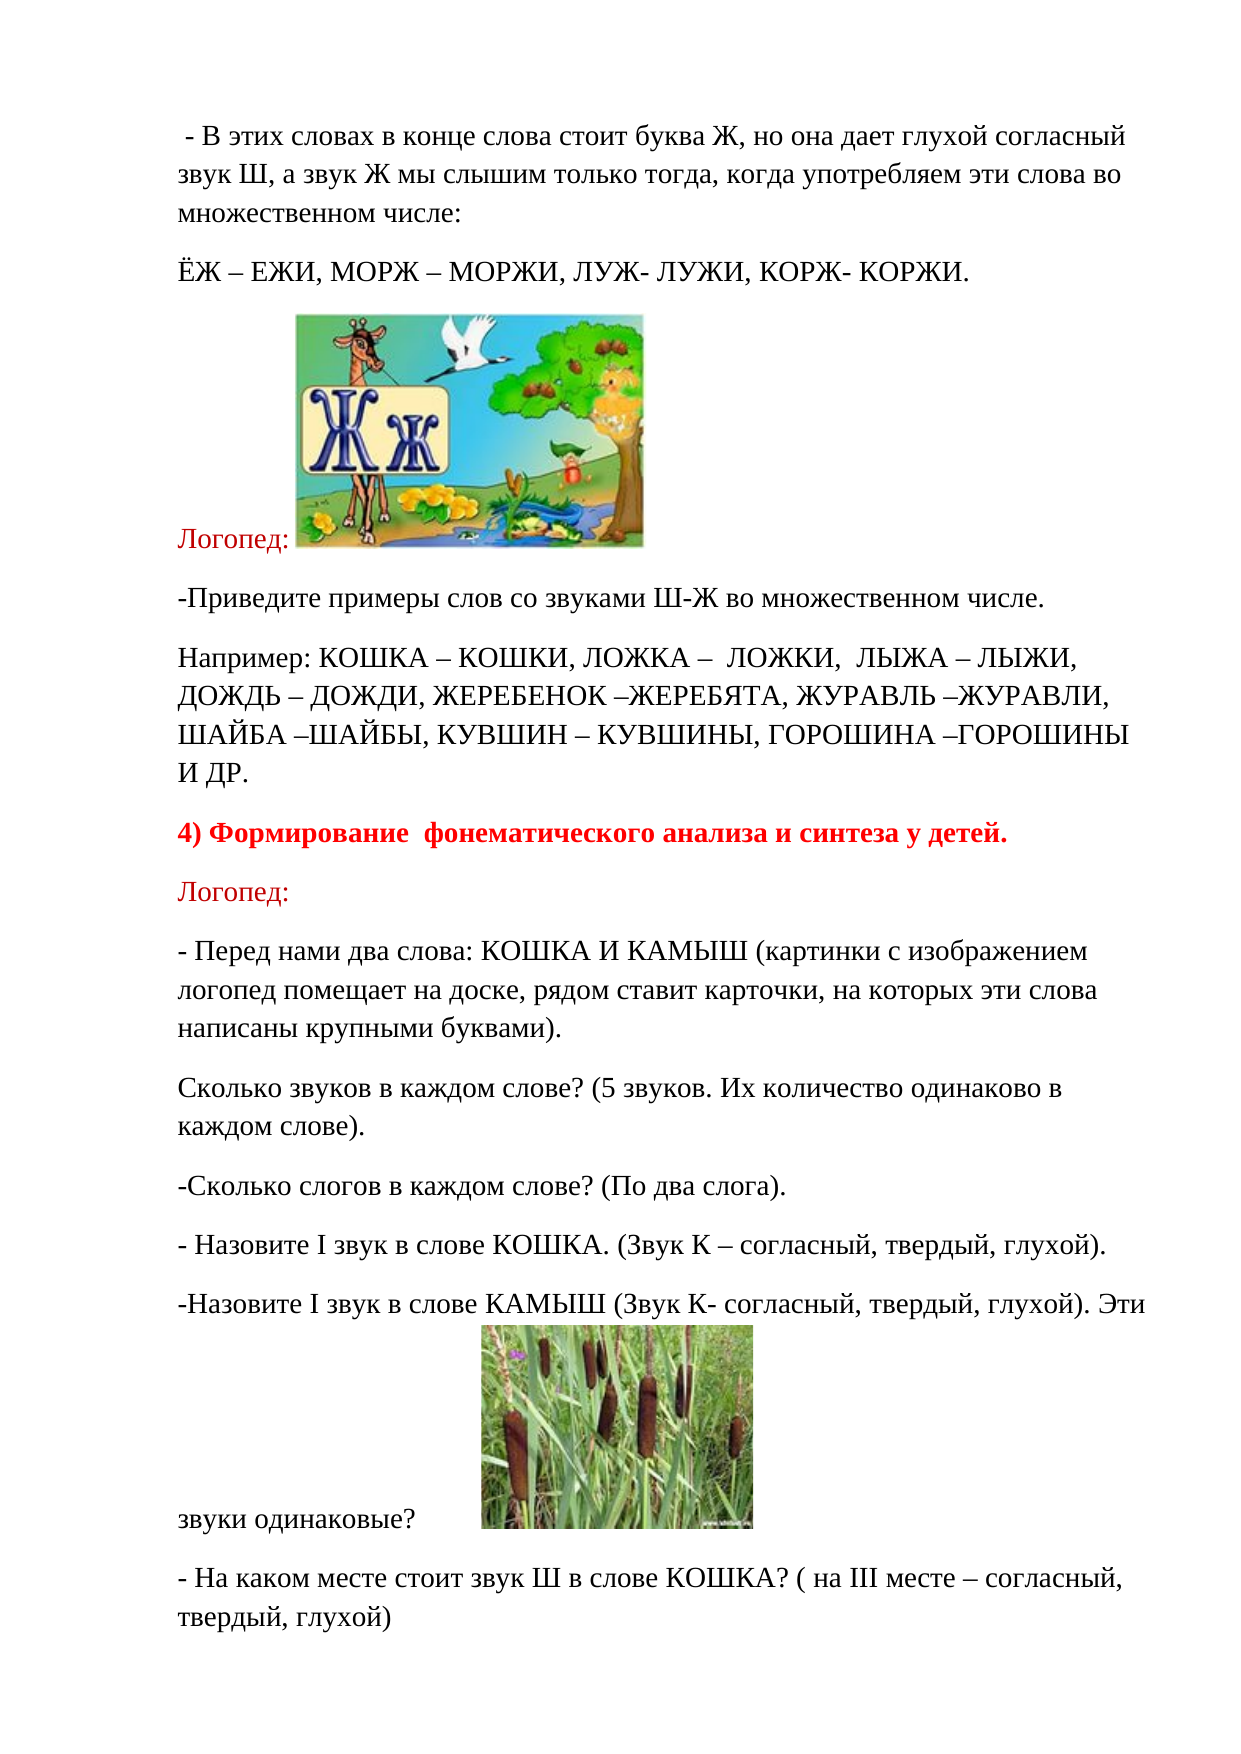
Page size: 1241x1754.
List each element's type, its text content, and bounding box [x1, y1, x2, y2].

text ЁЖ – ЕЖИ, МОРЖ – МОРЖИ, ЛУЖ- ЛУЖИ, КОРЖ- КОРЖИ. [177, 254, 1152, 288]
text 4) Формирование фонематического анализа и синтеза у детей. [177, 815, 1152, 848]
text Логопед: [177, 874, 1152, 908]
text Например: КОШКА – КОШКИ, ЛОЖКА – ЛОЖКИ, ЛЫЖА – ЛЫЖИ, ДОЖДЬ – ДОЖДИ, ЖЕРЕБЕНОК –ЖЕРЕБЯТА, ЖУРАВЛЬ –ЖУРАВЛИ, ШАЙБА –ШАЙБЫ, КУВШИН – КУВШИНЫ, ГОРОШИНА –ГОРОШИНЫ И ДР. [177, 640, 1152, 789]
text - Перед нами два слова: КОШКА И КАМЫШ (картинки с изображением логопед помещает на доске, рядом ставит карточки, на которых эти слова написаны крупными буквами). [177, 933, 1152, 1044]
text - На каком месте стоит звук Ш в слове КОШКА? ( на III месте – согласный, твердый, глухой) [177, 1560, 1152, 1632]
picture [294, 313, 647, 549]
text Сколько звуков в каждом слове? (5 звуков. Их количество одинаково в каждом слове). [177, 1070, 1152, 1142]
text -Сколько слогов в каждом слове? (По два слога). [177, 1168, 1152, 1201]
text - Назовите I звук в слове КОШКА. (Звук К – согласный, твердый, глухой). [177, 1227, 1152, 1261]
text -Приведите примеры слов со звуками Ш-Ж во множественном числе. [177, 580, 1152, 614]
text -Назовите I звук в слове КАМЫШ (Звук К- согласный, твердый, глухой). Эти звуки одинаковые? [177, 1287, 1152, 1534]
text - В этих словах в конце слова стоит буква Ж, но она дает глухой согласный звук Ш, а звук Ж мы слышим только тогда, когда употребляем эти слова во множественном числе: [177, 118, 1152, 229]
picture [481, 1325, 754, 1529]
